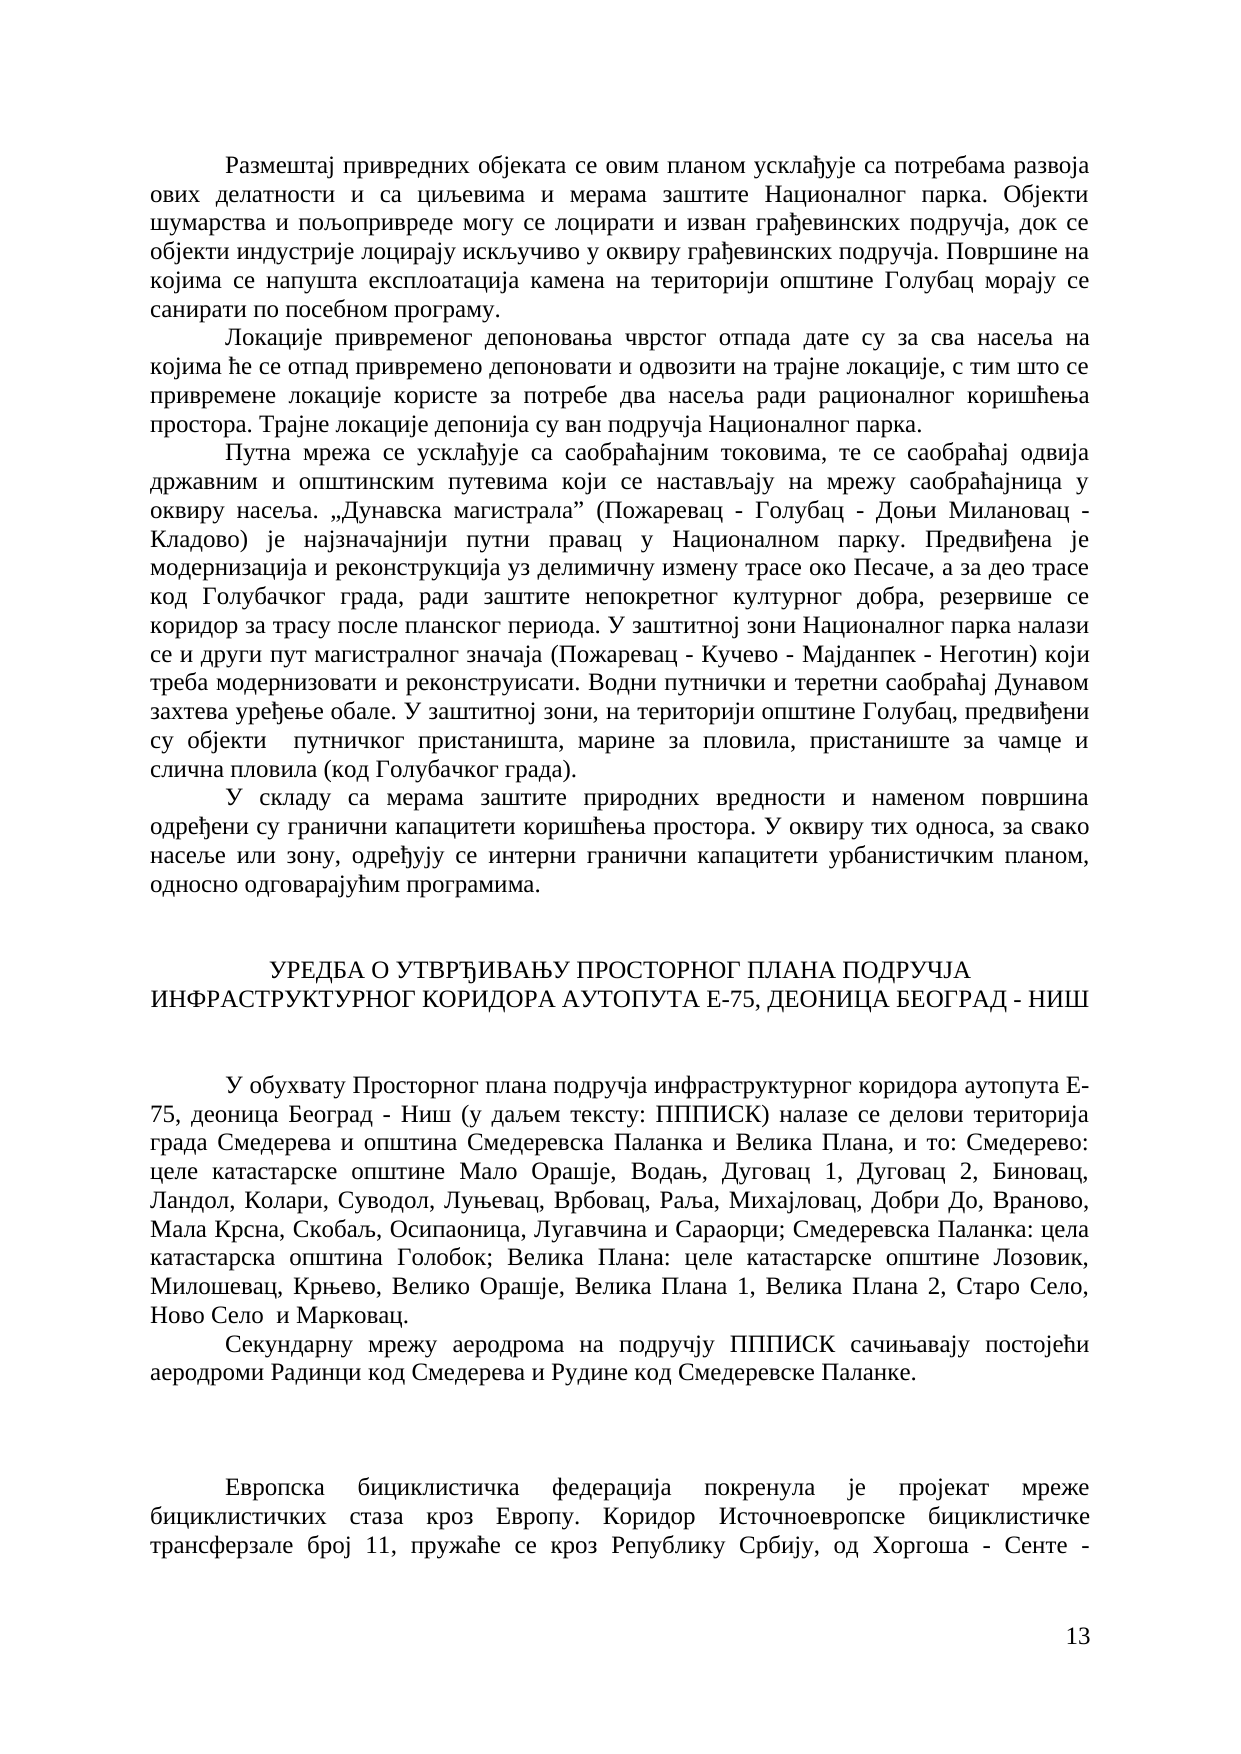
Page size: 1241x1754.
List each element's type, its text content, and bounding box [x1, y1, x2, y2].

text УРЕДБА О УТВРЂИВАЊУ ПРОСТОРНОГ ПЛАНА ПОДРУЧЈА [150, 955, 1090, 984]
text Локације привременог депоновања чврстог отпада дате су за сва насеља на којима ће се отпад привремено депоновати и одвозити на трајне локације, с тим што се привремене локације користе за потребе два насеља ради рационалног коришћења простора. Трајне локације депонија су ван подручја Националног парка. [150, 322, 1090, 437]
text У складу са мерама заштите природних вредности и наменом површина одређени су гранични капацитети коришћења простора. У оквиру тих односа, за свако насеље или зону, одређују се интерни гранични капацитети урбанистичким планом, односно одговарајућим програмима. [150, 782, 1090, 897]
text У обухвату Просторног плана подручја инфраструктурног коридора аутопута Е-75, деоница Београд - Ниш (у даљем тексту: ПППИСК) налазе се делови територија града Смедерева и општина Смедеревска Паланка и Велика Плана, и то: Смедерево: целе катастарске општине Мало Орашје, Водањ, Дуговац 1, Дуговац 2, Биновац, Ландол, Колари, Суводол, Луњевац, Врбовац, Раља, Михајловац, Добри До, Враново, Мала Крсна, Скобаљ, Осипаоница, Лугавчина и Сараорци; Смедеревска Паланка: цела катастарска општина Голобок; Велика Плана: целе катастарске општине Лозовик, Милошевац, Крњево, Велико Орашје, Велика Плана 1, Велика Плана 2, Старо Село, Ново Село и Марковац. [150, 1070, 1090, 1329]
text ИНФРАСТРУКТУРНОГ КОРИДОРА АУТОПУТА Е-75, ДЕОНИЦА БЕОГРАД - НИШ [150, 984, 1090, 1012]
text Размештај привредних објеката се овим планом усклађује са потребама развоја ових делатности и са циљевима и мерама заштите Националног парка. Објекти шумарства и пољопривреде могу се лоцирати и изван грађевинских подручја, док се објекти индустрије лоцирају искључиво у оквиру грађевинских подручја. Површине на којима се напушта експлоатација камена на територији општине Голубац морају се санирати по посебном програму. [150, 150, 1090, 322]
text Путна мрежа се усклађује са саобраћајним токовима, те се саобраћај одвија државним и општинским путевима који се настављају на мрежу саобраћајница у оквиру насеља. „Дунавска магистрала” (Пожаревац - Голубац - Доњи Милановац - Кладово) је најзначајнији путни правац у Националном парку. Предвиђена је модернизација и реконструкција уз делимичну измену трасе око Песаче, а за део трасе код Голубачког града, ради заштите непокретног културног добра, резервише се коридор за трасу после планског периода. У заштитној зони Националног парка налази се и други пут магистралног значаја (Пожаревац - Кучево - Мајданпек - Неготин) који треба модернизовати и реконструисати. Водни путнички и теретни саобраћај Дунавом захтева уређење обале. У заштитној зони, на територији општине Голубац, предвиђени су објекти путничког пристаништа, марине за пловила, пристаниште за чамце и слична пловила (код Голубачког града). [150, 437, 1090, 782]
text Секундарну мрежу аеродрома на подручју ПППИСК сачињавају постојећи аеродроми Радинци код Смедерева и Рудине код Смедеревске Паланке. [150, 1329, 1090, 1386]
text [150, 1472, 1090, 1559]
